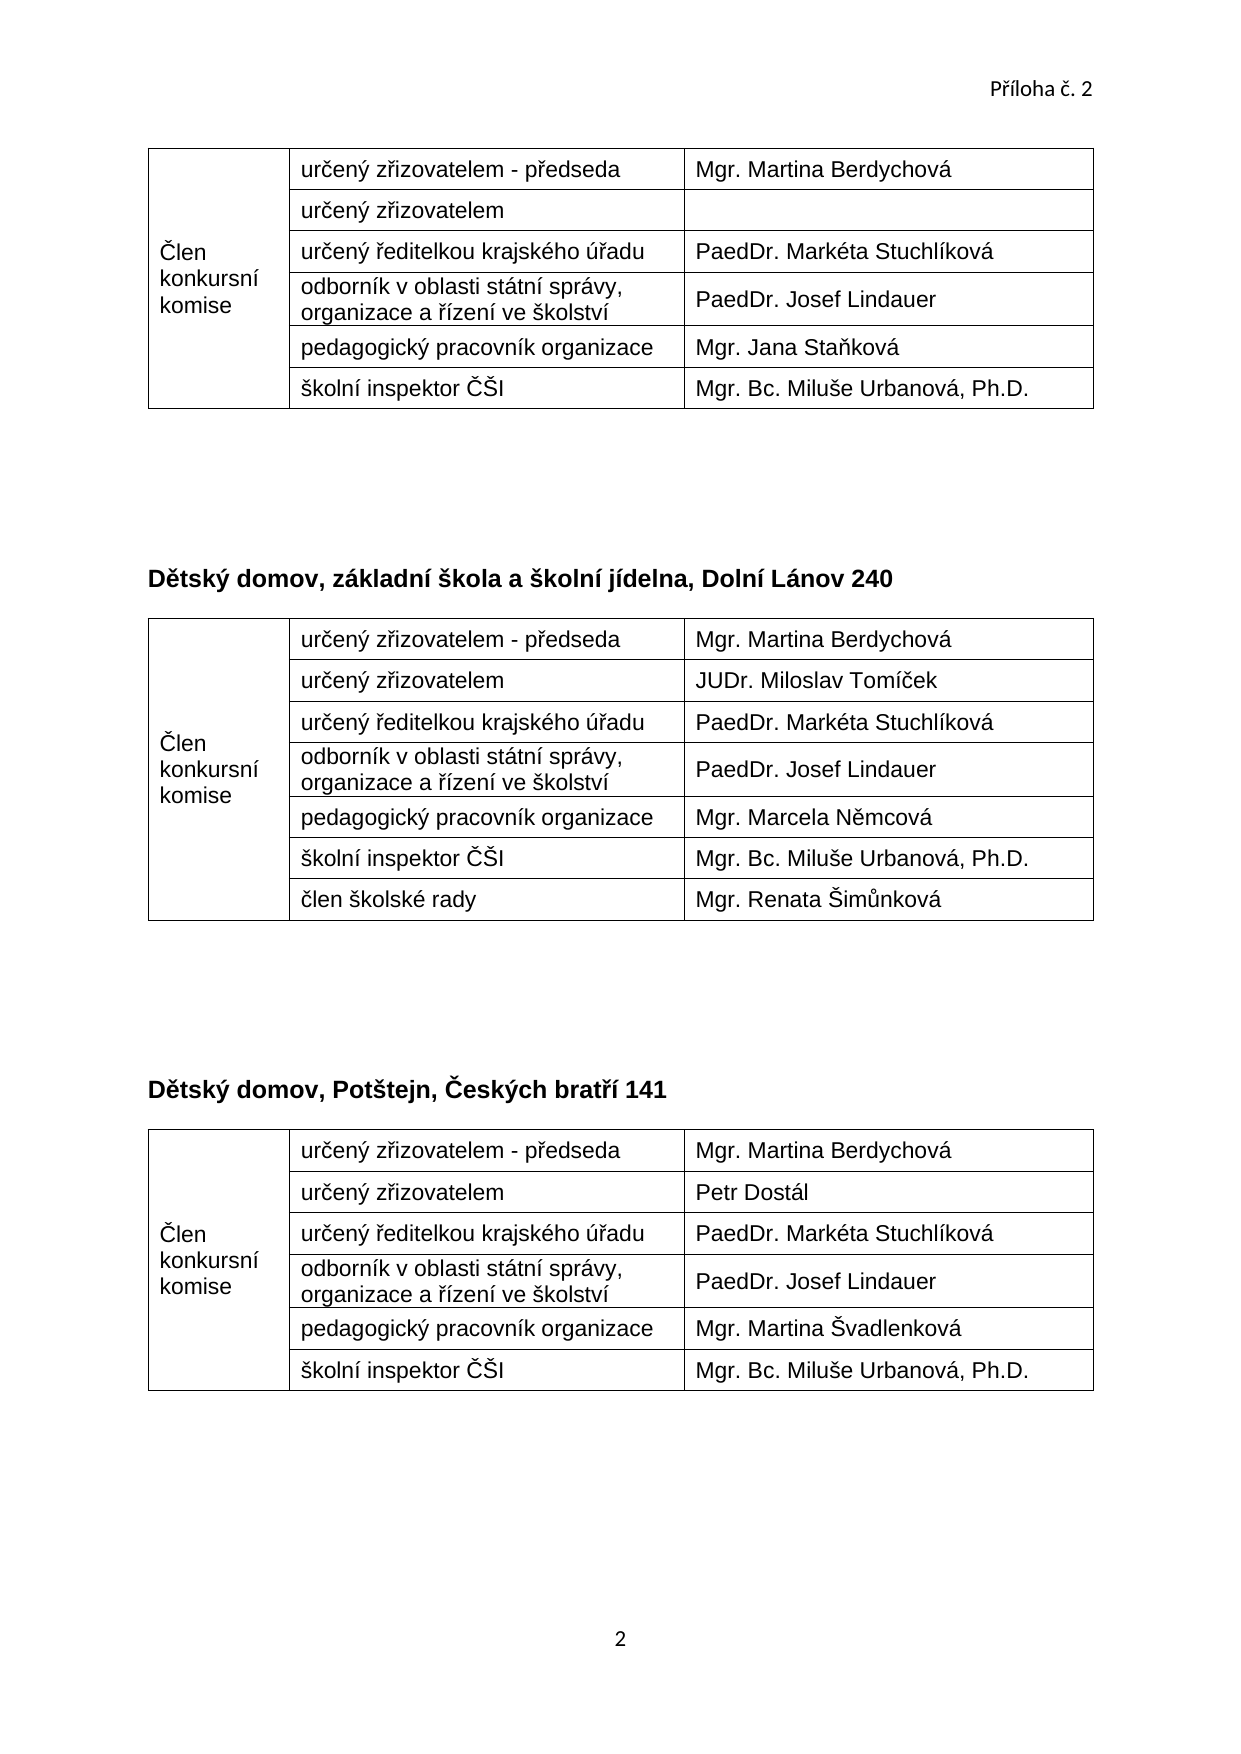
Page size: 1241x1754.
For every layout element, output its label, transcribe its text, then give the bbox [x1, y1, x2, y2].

table_cell odborník v oblasti státní správy, organizace a řízení ve školství [290, 743, 684, 796]
table_cell PaedDr. Josef Lindauer [685, 743, 1093, 796]
table_header Člen konkursní komise [149, 619, 289, 920]
table_cell [685, 190, 1093, 230]
table_cell odborník v oblasti státní správy, organizace a řízení ve školství [290, 273, 684, 325]
table_cell Mgr. Jana Staňková [685, 326, 1093, 367]
table_cell školní inspektor ČŠI [290, 838, 684, 878]
table_header určený zřizovatelem - předseda [290, 149, 684, 189]
table_header Mgr. Martina Berdychová [685, 619, 1093, 659]
table_cell pedagogický pracovník organizace [290, 326, 684, 367]
table_cell školní inspektor ČŠI [290, 1350, 684, 1390]
table_cell určený ředitelkou krajského úřadu [290, 1213, 684, 1253]
table_cell určený ředitelkou krajského úřadu [290, 702, 684, 742]
table_cell Mgr. Bc. Miluše Urbanová, Ph.D. [685, 838, 1093, 878]
table_header Mgr. Martina Berdychová [685, 149, 1093, 189]
table_cell PaedDr. Josef Lindauer [685, 1255, 1093, 1307]
table_cell Mgr. Bc. Miluše Urbanová, Ph.D. [685, 1350, 1093, 1390]
table_cell Mgr. Renata Šimůnková [685, 879, 1093, 920]
table_header určený zřizovatelem - předseda [290, 1130, 684, 1171]
text Dětský domov, Potštejn, Českých bratří 141 [148, 1076, 1093, 1104]
table_cell PaedDr. Josef Lindauer [685, 273, 1093, 325]
table_cell Mgr. Marcela Němcová [685, 797, 1093, 837]
text Dětský domov, základní škola a školní jídelna, Dolní Lánov 240 [148, 564, 1093, 593]
table_cell PaedDr. Markéta Stuchlíková [685, 702, 1093, 742]
table_cell pedagogický pracovník organizace [290, 1308, 684, 1348]
table_cell určený zřizovatelem [290, 1172, 684, 1212]
table_header Člen konkursní komise [149, 1130, 289, 1390]
table_cell člen školské rady [290, 879, 684, 920]
table_cell odborník v oblasti státní správy, organizace a řízení ve školství [290, 1255, 684, 1307]
table_cell určený zřizovatelem [290, 190, 684, 230]
table_cell JUDr. Miloslav Tomíček [685, 660, 1093, 701]
table_cell Mgr. Bc. Miluše Urbanová, Ph.D. [685, 368, 1093, 408]
table_cell Mgr. Martina Švadlenková [685, 1308, 1093, 1348]
table_header určený zřizovatelem - předseda [290, 619, 684, 659]
table_cell PaedDr. Markéta Stuchlíková [685, 231, 1093, 272]
table_cell školní inspektor ČŠI [290, 368, 684, 408]
table_cell pedagogický pracovník organizace [290, 797, 684, 837]
table_cell určený ředitelkou krajského úřadu [290, 231, 684, 272]
table_header Mgr. Martina Berdychová [685, 1130, 1093, 1171]
table_cell určený zřizovatelem [290, 660, 684, 701]
table_header Člen konkursní komise [149, 149, 289, 408]
table_cell Petr Dostál [685, 1172, 1093, 1212]
table_cell PaedDr. Markéta Stuchlíková [685, 1213, 1093, 1253]
